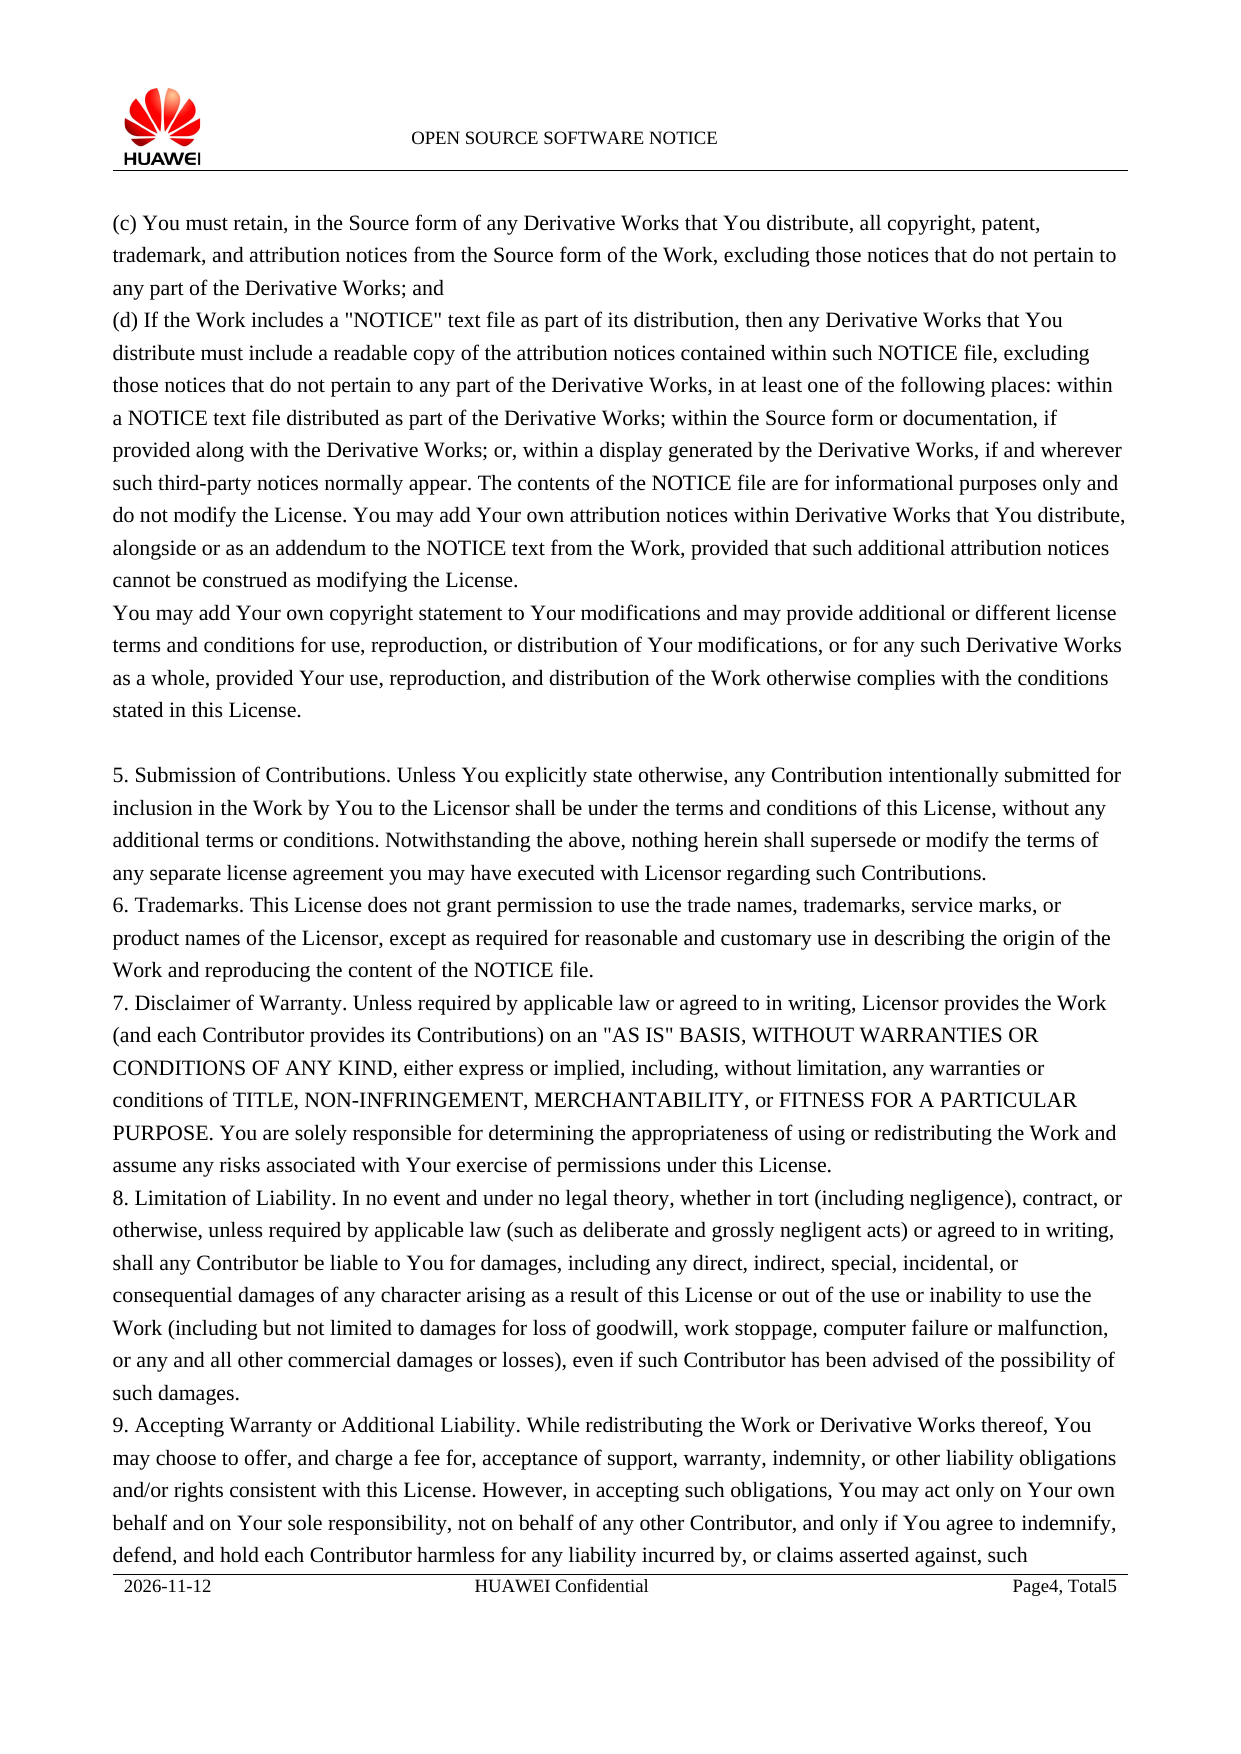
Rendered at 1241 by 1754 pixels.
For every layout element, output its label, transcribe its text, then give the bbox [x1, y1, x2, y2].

text 6. Trademarks. This License does not grant permission to use the trade names, trademarks, service marks, or product names of the Licensor, except as required for reasonable and customary use in describing the origin of the Work and reproducing the content of the NOTICE file. [112, 889, 1128, 986]
text You may add Your own copyright statement to Your modifications and may provide additional or different license terms and conditions for use, reproduction, or distribution of Your modifications, or for any such Derivative Works as a whole, provided Your use, reproduction, and distribution of the Work otherwise complies with the conditions stated in this License. [112, 596, 1128, 726]
picture [124, 88, 201, 165]
text 7. Disclaimer of Warranty. Unless required by applicable law or agreed to in writing, Licensor provides the Work (and each Contributor provides its Contributions) on an "AS IS" BASIS, WITHOUT WARRANTIES OR CONDITIONS OF ANY KIND, either express or implied, including, without limitation, any warranties or conditions of TITLE, NON-INFRINGEMENT, MERCHANTABILITY, or FITNESS FOR A PARTICULAR PURPOSE. You are solely responsible for determining the appropriateness of using or redistributing the Work and assume any risks associated with Your exercise of permissions under this License. [112, 986, 1128, 1181]
text 5. Submission of Contributions. Unless You explicitly state otherwise, any Contribution intentionally submitted for inclusion in the Work by You to the Licensor shall be under the terms and conditions of this License, without any additional terms or conditions. Notwithstanding the above, nothing herein shall supersede or modify the terms of any separate license agreement you may have executed with Licensor regarding such Contributions. [112, 759, 1128, 889]
text 8. Limitation of Liability. In no event and under no legal theory, whether in tort (including negligence), contract, or otherwise, unless required by applicable law (such as deliberate and grossly negligent acts) or agreed to in writing, shall any Contributor be liable to You for damages, including any direct, indirect, special, incidental, or consequential damages of any character arising as a result of this License or out of the use or inability to use the Work (including but not limited to damages for loss of goodwill, work stoppage, computer failure or malfunction, or any and all other commercial damages or losses), even if such Contributor has been advised of the possibility of such damages. [112, 1181, 1128, 1409]
text (d) If the Work includes a "NOTICE" text file as part of its distribution, then any Derivative Works that You distribute must include a readable copy of the attribution notices contained within such NOTICE file, excluding those notices that do not pertain to any part of the Derivative Works, in at least one of the following places: within a NOTICE text file distributed as part of the Derivative Works; within the Source form or documentation, if provided along with the Derivative Works; or, within a display generated by the Derivative Works, if and wherever such third-party notices normally appear. The contents of the NOTICE file are for informational purposes only and do not modify the License. You may add Your own attribution notices within Derivative Works that You distribute, alongside or as an addendum to the NOTICE text from the Work, provided that such additional attribution notices cannot be construed as modifying the License. [112, 304, 1128, 596]
text (c) You must retain, in the Source form of any Derivative Works that You distribute, all copyright, patent, trademark, and attribution notices from the Source form of the Work, excluding those notices that do not pertain to any part of the Derivative Works; and [112, 206, 1128, 304]
